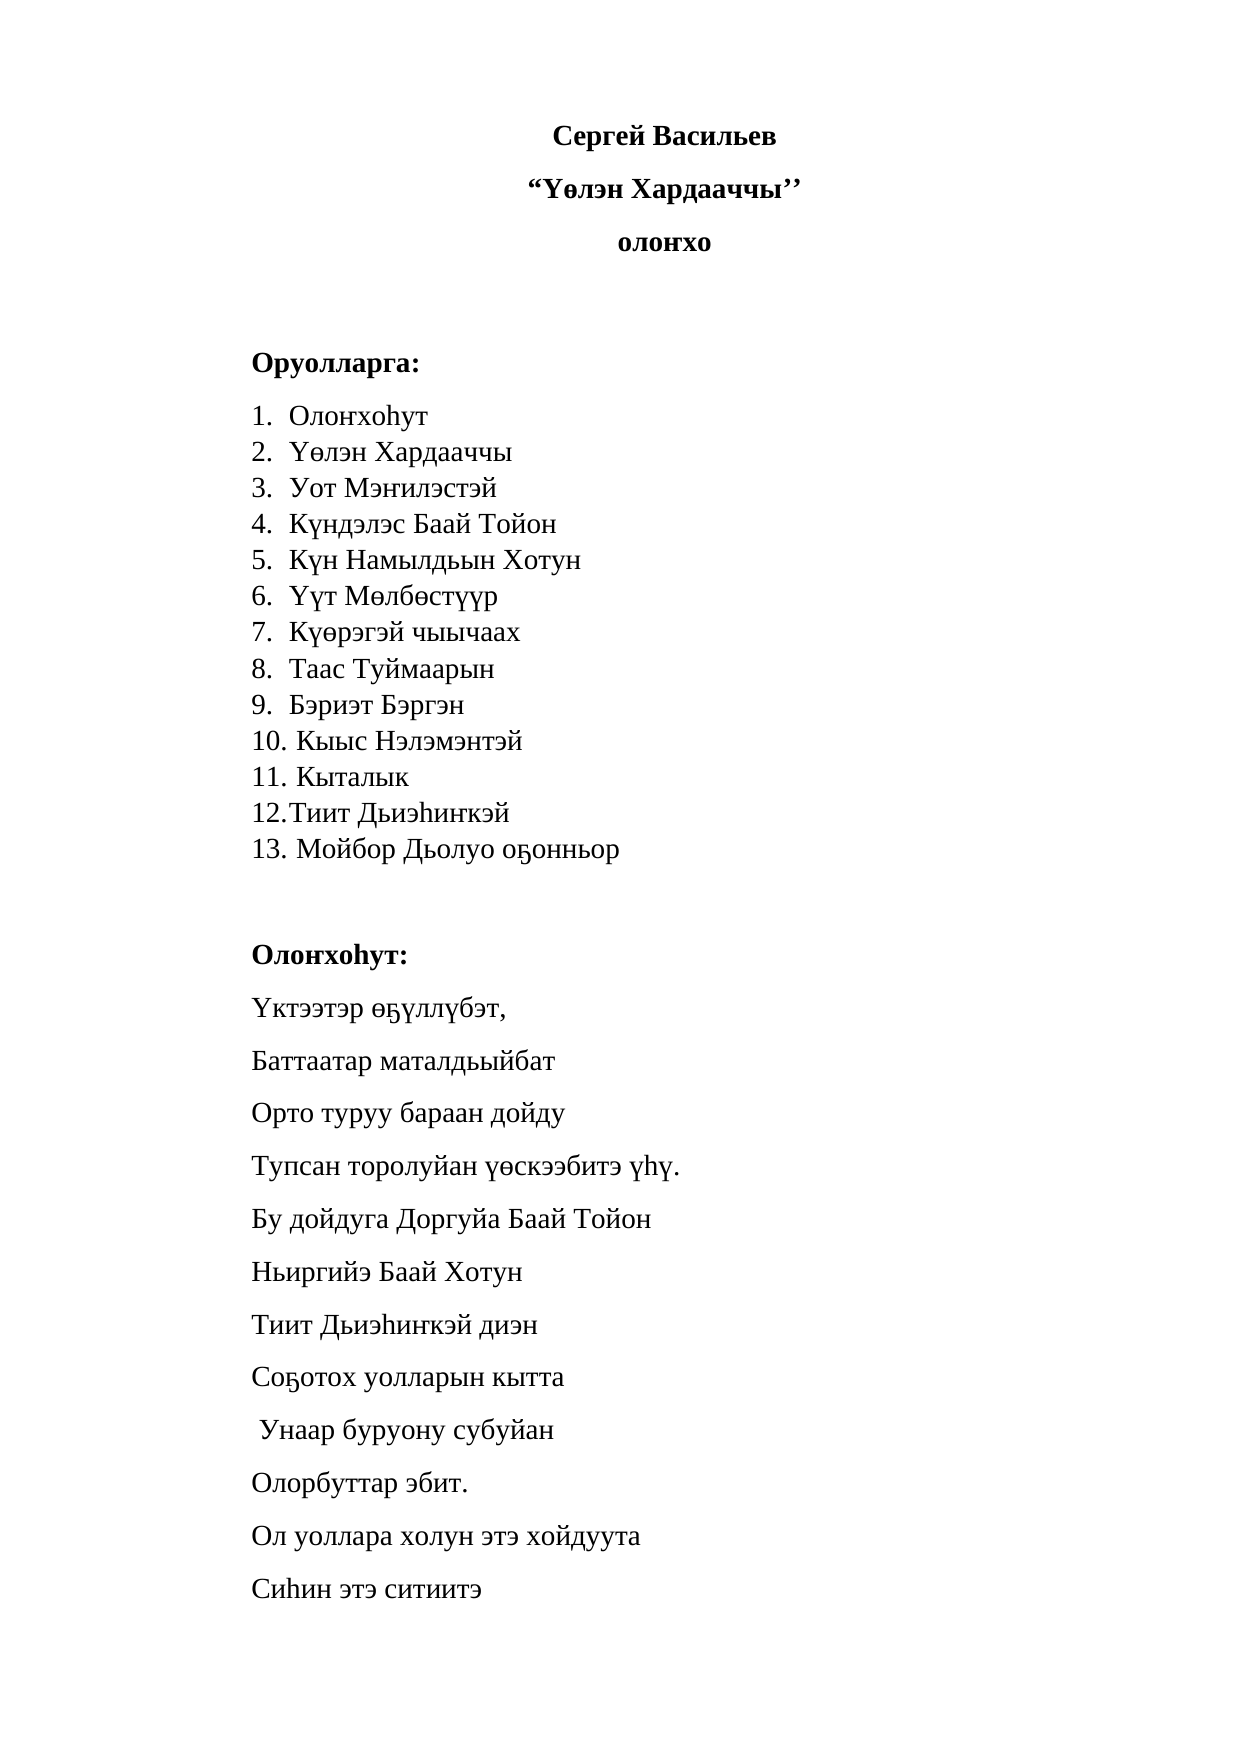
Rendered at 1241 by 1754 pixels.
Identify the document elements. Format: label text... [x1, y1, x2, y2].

text Тиит Дьиэһиҥкэй диэн [177, 1307, 1152, 1340]
text Унаар буруону субуйан [177, 1412, 1152, 1446]
text Орто туруу бараан дойду [177, 1096, 1152, 1129]
list Мойбор Дьолуо оҕонньор [251, 831, 1152, 865]
text олоҥхо [177, 224, 1152, 257]
list Күн Намылдьын Хотун [251, 542, 1152, 576]
text Сиһин этэ ситиитэ [177, 1571, 1152, 1604]
text Олорбуттар эбит. [177, 1465, 1152, 1499]
list Күөрэгэй чыычаах [251, 614, 1152, 648]
text Ньиргийэ Баай Хотун [177, 1254, 1152, 1287]
text Сергей Васильев [177, 118, 1152, 152]
list Уот Мэҥилэстэй [251, 470, 1152, 503]
list Күндэлэс Баай Тойон [251, 506, 1152, 540]
list Кыыс Нэлэмэнтэй [251, 723, 1152, 757]
text Баттаатар маталдьыйбат [177, 1043, 1152, 1076]
list Тиит Дьиэһиҥкэй [251, 795, 1152, 829]
text Үктээтэр өҕүллүбэт, [177, 990, 1152, 1023]
text Оруолларга: [177, 345, 1152, 378]
text Олоҥхоһут: [177, 937, 1152, 971]
list Үөлэн Хардааччы [251, 434, 1152, 467]
list Үүт Мөлбөстүүр [251, 578, 1152, 612]
list Олоҥхоһут [251, 398, 1152, 431]
text Тупсан торолуйан үөскээбитэ үһү. [177, 1148, 1152, 1182]
text “Үөлэн Хардааччы’’ [177, 171, 1152, 204]
list Кыталык [251, 759, 1152, 793]
text Ол уоллара холун этэ хойдуута [177, 1518, 1152, 1552]
list Бэриэт Бэргэн [251, 687, 1152, 720]
text Бу дойдуга Доргуйа Баай Тойон [177, 1201, 1152, 1235]
list Таас Туймаарын [251, 651, 1152, 684]
text Соҕотох уолларын кытта [177, 1359, 1152, 1393]
